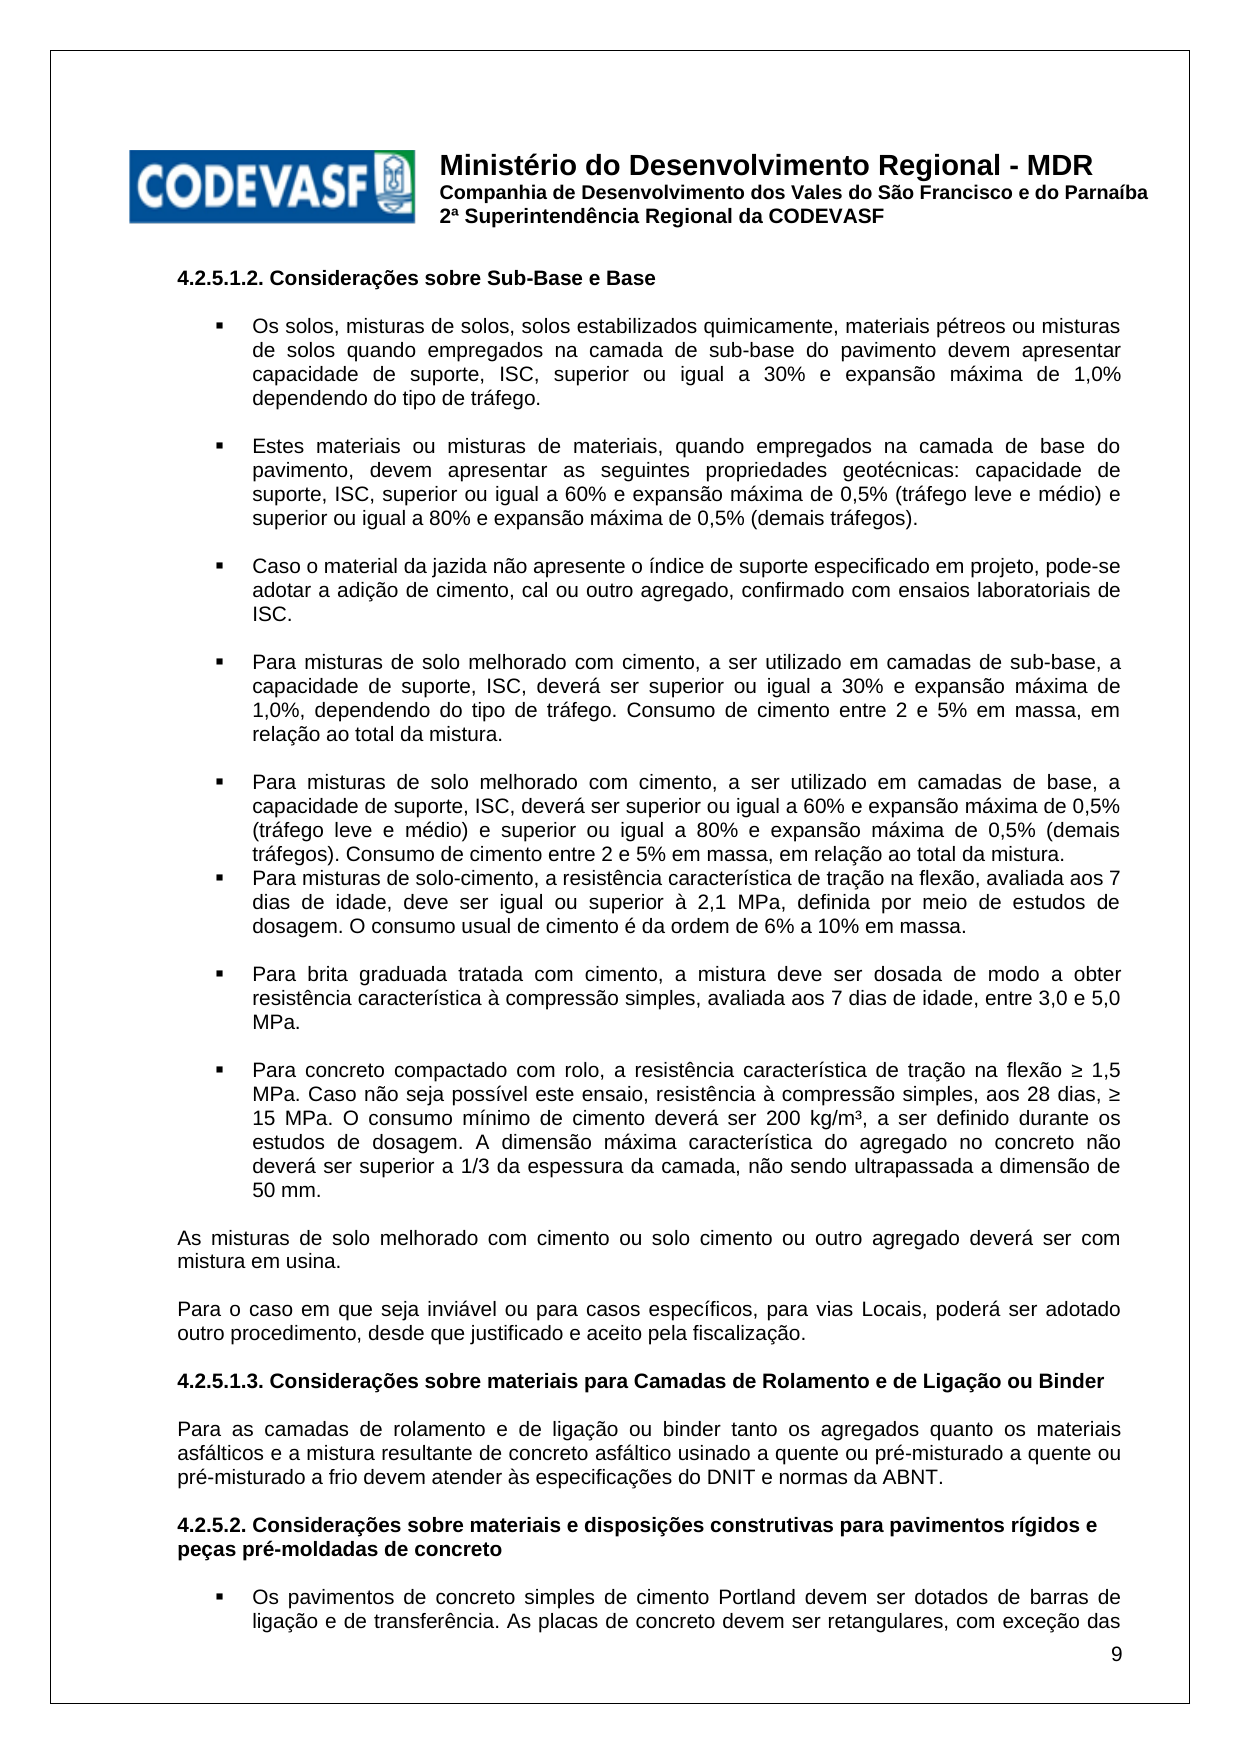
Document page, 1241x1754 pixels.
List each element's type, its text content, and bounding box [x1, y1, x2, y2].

list Para misturas de solo melhorado com cimento, a ser utilizado em camadas de base, a capacidade de suporte, ISC, deverá ser superior ou igual a 60% e expansão máxima de 0,5% (tráfego leve e médio) e superior ou igual a 80% e expansão máxima de 0,5% (demais tráfegos). Consumo de cimento entre 2 e 5% em massa, em relação ao total da mistura. [214, 770, 1122, 866]
list Para misturas de solo-cimento, a resistência característica de tração na flexão, avaliada aos 7 dias de idade, deve ser igual ou superior à 2,1 MPa, definida por meio de estudos de dosagem. O consumo usual de cimento é da ordem de 6% a 10% em massa. [214, 866, 1122, 938]
text 4.2.5.1.3. Considerações sobre materiais para Camadas de Rolamento e de Ligação ou Binder [177, 1369, 1122, 1393]
list Caso o material da jazida não apresente o índice de suporte especificado em projeto, pode-se adotar a adição de cimento, cal ou outro agregado, confirmado com ensaios laboratoriais de ISC. [214, 554, 1122, 626]
picture [129, 150, 417, 226]
list Estes materiais ou misturas de materiais, quando empregados na camada de base do pavimento, devem apresentar as seguintes propriedades geotécnicas: capacidade de suporte, ISC, superior ou igual a 60% e expansão máxima de 0,5% (tráfego leve e médio) e superior ou igual a 80% e expansão máxima de 0,5% (demais tráfegos). [214, 434, 1122, 530]
list Para misturas de solo melhorado com cimento, a ser utilizado em camadas de sub-base, a capacidade de suporte, ISC, deverá ser superior ou igual a 30% e expansão máxima de 1,0%, dependendo do tipo de tráfego. Consumo de cimento entre 2 e 5% em massa, em relação ao total da mistura. [214, 650, 1122, 746]
text As misturas de solo melhorado com cimento ou solo cimento ou outro agregado deverá ser com mistura em usina. [177, 1225, 1122, 1273]
text 4.2.5.2. Considerações sobre materiais e disposições construtivas para pavimentos rígidos e peças pré-moldadas de concreto [177, 1513, 1122, 1561]
list Os solos, misturas de solos, solos estabilizados quimicamente, materiais pétreos ou misturas de solos quando empregados na camada de sub-base do pavimento devem apresentar capacidade de suporte, ISC, superior ou igual a 30% e expansão máxima de 1,0% dependendo do tipo de tráfego. [214, 314, 1122, 410]
text Para o caso em que seja inviável ou para casos específicos, para vias Locais, poderá ser adotado outro procedimento, desde que justificado e aceito pela fiscalização. [177, 1297, 1122, 1345]
text Para as camadas de rolamento e de ligação ou binder tanto os agregados quanto os materiais asfálticos e a mistura resultante de concreto asfáltico usinado a quente ou pré-misturado a quente ou pré-misturado a frio devem atender às especificações do DNIT e normas da ABNT. [177, 1417, 1122, 1489]
text 4.2.5.1.2. Considerações sobre Sub-Base e Base [177, 266, 1122, 290]
list Para concreto compactado com rolo, a resistência característica de tração na flexão ≥ 1,5 MPa. Caso não seja possível este ensaio, resistência à compressão simples, aos 28 dias, ≥ 15 MPa. O consumo mínimo de cimento deverá ser 200 kg/m³, a ser definido durante os estudos de dosagem. A dimensão máxima característica do agregado no concreto não deverá ser superior a 1/3 da espessura da camada, não sendo ultrapassada a dimensão de 50 mm. [214, 1057, 1122, 1201]
list Para brita graduada tratada com cimento, a mistura deve ser dosada de modo a obter resistência característica à compressão simples, avaliada aos 7 dias de idade, entre 3,0 e 5,0 MPa. [214, 962, 1122, 1033]
